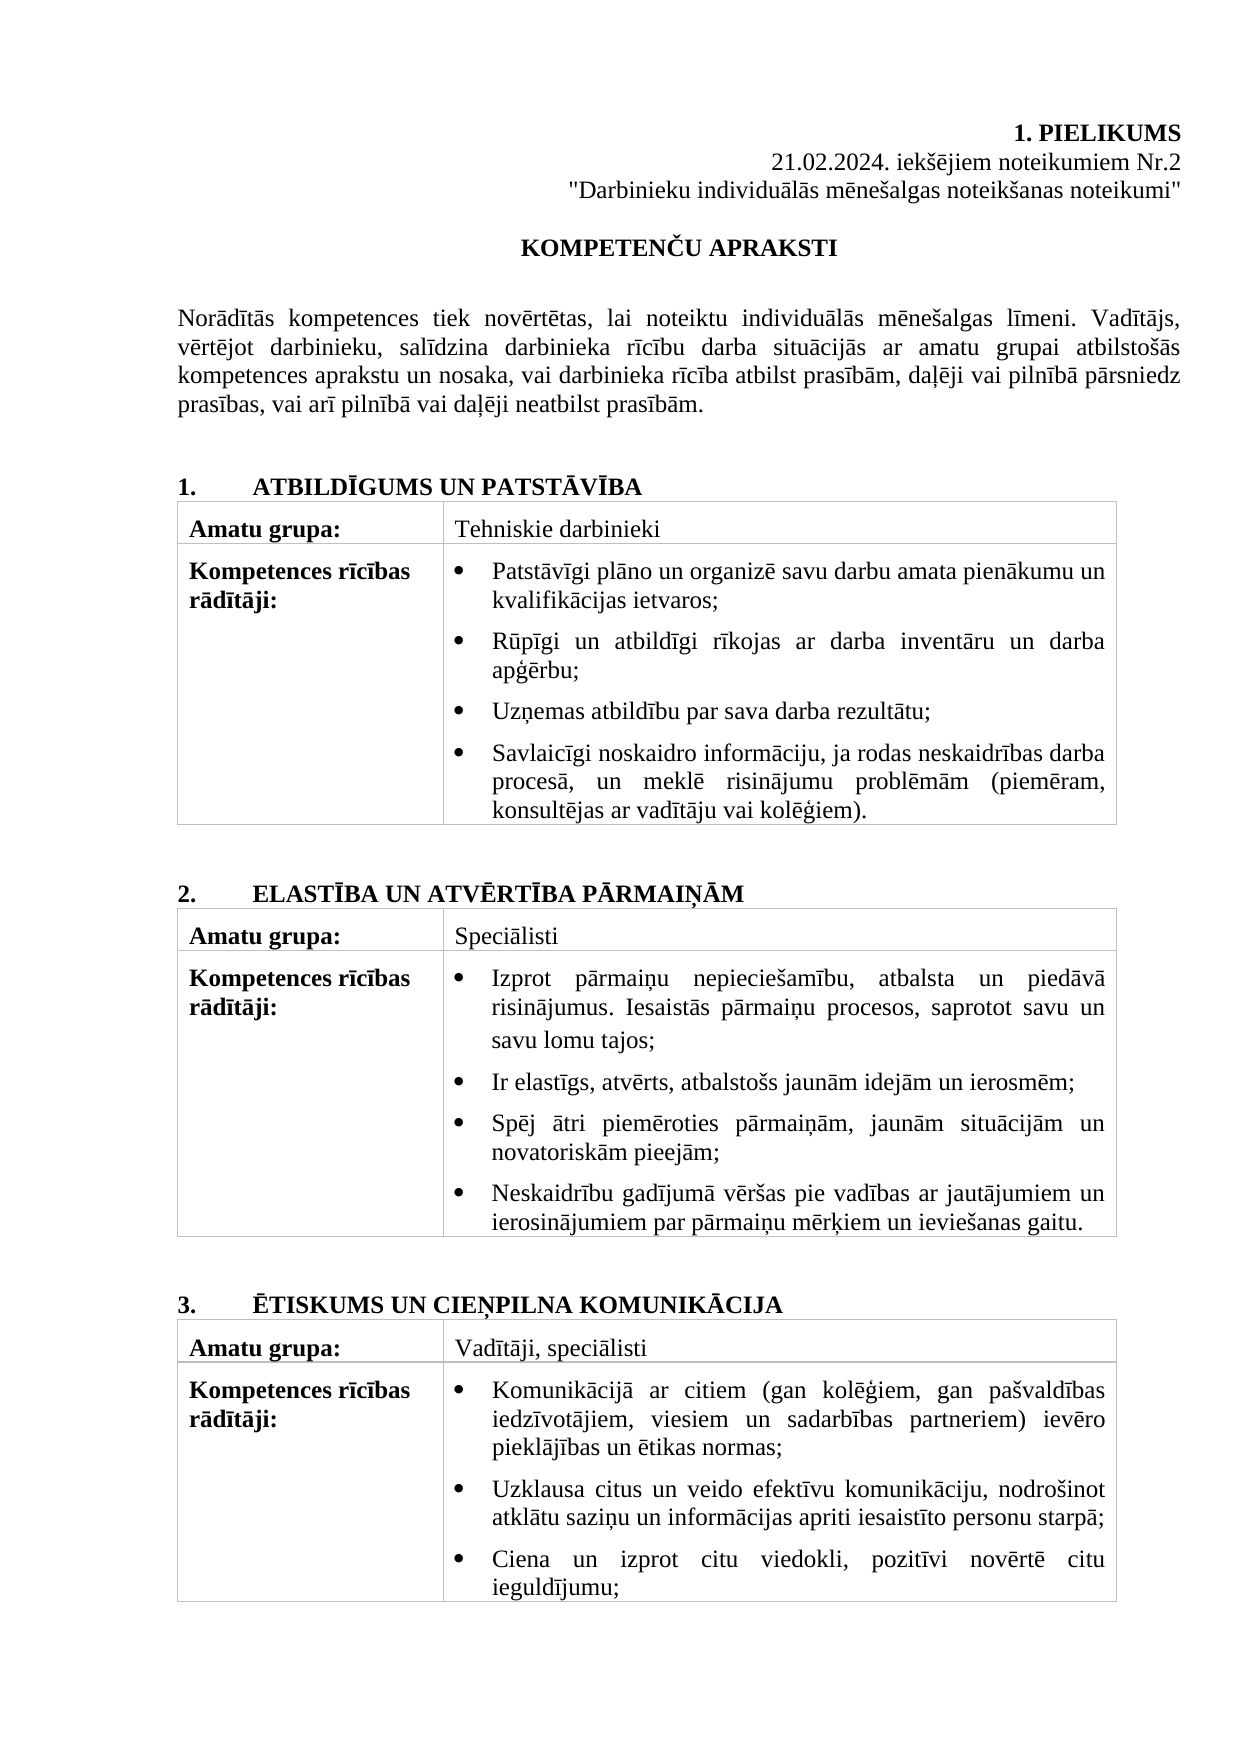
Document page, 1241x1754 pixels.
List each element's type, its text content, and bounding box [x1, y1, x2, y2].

text 21.02.2024. iekšējiem noteikumiem Nr.2 [177, 147, 1181, 176]
table_cell Patstāvīgi plāno un organizē savu darbu amata pienākumu un kvalifikācijas ietvaros; Rūpīgi un atbildīgi rīkojas ar darba inventāru un darba apģērbu; Uzņemas atbildību par sava darba rezultātu; Savlaicīgi noskaidro informāciju, ja rodas neskaidrības darba procesā, un meklē risinājumu problēmām (piemēram, konsultējas ar vadītāju vai kolēģiem). [444, 544, 1116, 824]
text 1. PIELIKUMS [177, 118, 1181, 147]
list ELASTĪBA UN ATVĒRTĪBA PĀRMAIŅĀM [177, 879, 1181, 907]
table_cell Kompetences rīcības rādītāji: [178, 544, 443, 824]
text "Darbinieku individuālās mēnešalgas noteikšanas noteikumi" [177, 176, 1181, 204]
list ATBILDĪGUMS UN PATSTĀVĪBA [177, 472, 1181, 501]
text Norādītās kompetences tiek novērtētas, lai noteiktu individuālās mēnešalgas līmeni. Vadītājs, vērtējot darbinieku, salīdzina darbinieka rīcību darba situācijās ar amatu grupai atbilstošās kompetences aprakstu un nosaka, vai darbinieka rīcība atbilst prasībām, daļēji vai pilnībā pārsniedz prasības, vai arī pilnībā vai daļēji neatbilst prasībām. [177, 303, 1181, 418]
table_cell Izprot pārmaiņu nepieciešamību, atbalsta un piedāvā risinājumus. Iesaistās pārmaiņu procesos, saprotot savu un savu lomu tajos; Ir elastīgs, atvērts, atbalstošs jaunām idejām un ierosmēm; Spēj ātri piemēroties pārmaiņām, jaunām situācijām un novatoriskām pieejām; Neskaidrību gadījumā vēršas pie vadības ar jautājumiem un ierosinājumiem par pārmaiņu mērķiem un ieviešanas gaitu. [444, 951, 1116, 1236]
table_header Tehniskie darbinieki [444, 502, 1116, 543]
text KOMPETENČU APRAKSTI [177, 233, 1181, 262]
table_header Vadītāji, speciālisti [444, 1320, 1116, 1361]
table_header Amatu grupa: [178, 909, 443, 950]
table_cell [444, 1363, 1116, 1601]
list ĒTISKUMS UN CIEŅPILNA KOMUNIKĀCIJA [177, 1290, 1181, 1319]
table_header Amatu grupa: [178, 1320, 443, 1361]
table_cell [178, 1363, 443, 1601]
table_header Speciālisti [444, 909, 1116, 950]
table_cell Kompetences rīcības rādītāji: [178, 951, 443, 1236]
table_header Amatu grupa: [178, 502, 443, 543]
